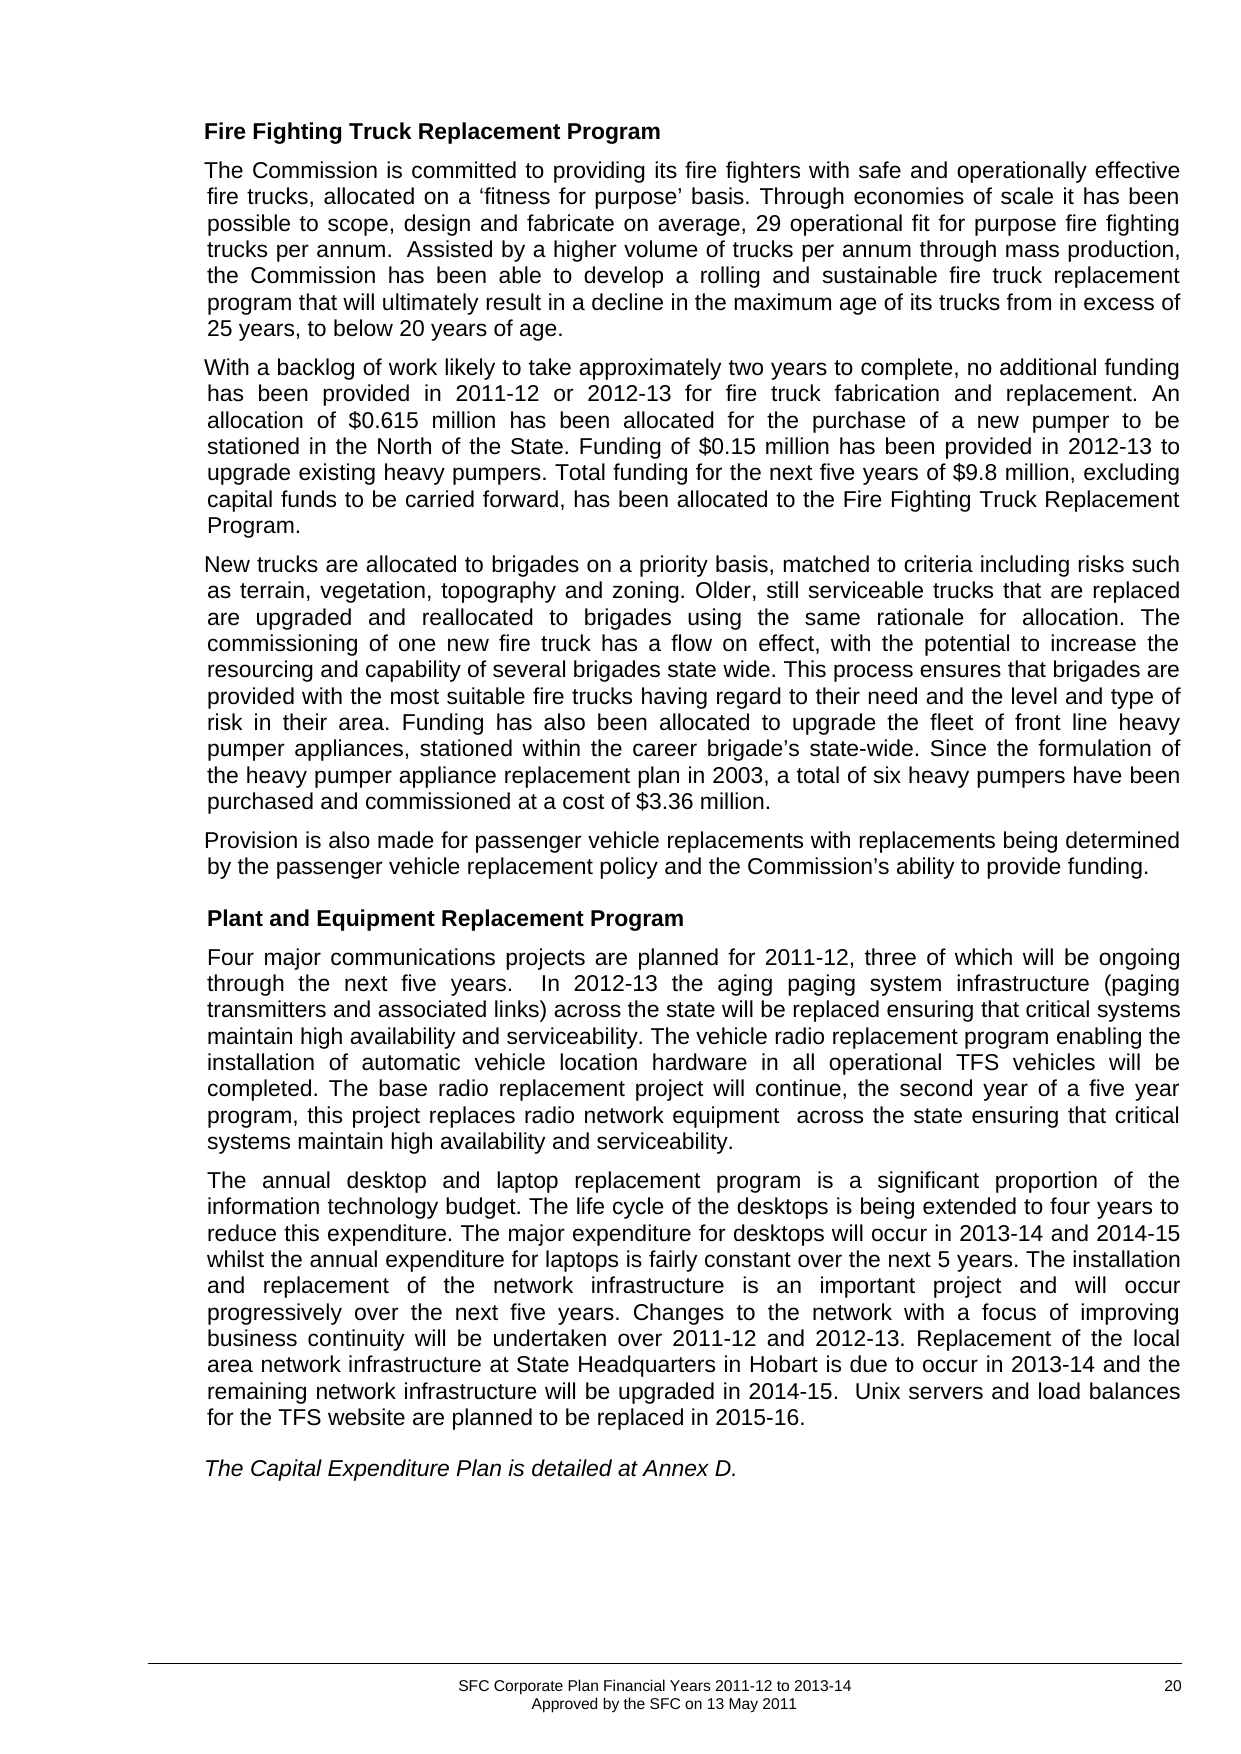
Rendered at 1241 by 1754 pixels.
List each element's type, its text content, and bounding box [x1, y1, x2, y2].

text New trucks are allocated to brigades on a priority basis, matched to criteria including risks such as terrain, vegetation, topography and zoning. Older, still serviceable trucks that are replaced are upgraded and reallocated to brigades using the same rationale for allocation. The commissioning of one new fire truck has a flow on effect, with the potential to increase the resourcing and capability of several brigades state wide. This process ensures that brigades are provided with the most suitable fire trucks having regard to their need and the level and type of risk in their area. Funding has also been allocated to upgrade the fleet of front line heavy pumper appliances, stationed within the career brigade’s state-wide. Since the formulation of the heavy pumper appliance replacement plan in 2003, a total of six heavy pumpers have been purchased and commissioned at a cost of $3.36 million. [204, 551, 1181, 814]
text With a backlog of work likely to take approximately two years to complete, no additional funding has been provided in 2011-12 or 2012-13 for fire truck fabrication and replacement. An allocation of $0.615 million has been allocated for the purchase of a new pumper to be stationed in the North of the State. Funding of $0.15 million has been provided in 2012-13 to upgrade existing heavy pumpers. Total funding for the next five years of $9.8 million, excluding capital funds to be carried forward, has been allocated to the Fire Fighting Truck Replacement Program. [204, 354, 1181, 538]
text The Commission is committed to providing its fire fighters with safe and operationally effective fire trucks, allocated on a ‘fitness for purpose’ basis. Through economies of scale it has been possible to scope, design and fabricate on average, 29 operational fit for purpose fire fighting trucks per annum. Assisted by a higher volume of trucks per annum through mass production, the Commission has been able to develop a rolling and sustainable fire truck replacement program that will ultimately result in a decline in the maximum age of its trucks from in excess of 25 years, to below 20 years of age. [204, 157, 1181, 341]
text The annual desktop and laptop replacement program is a significant proportion of the information technology budget. The life cycle of the desktops is being extended to four years to reduce this expenditure. The major expenditure for desktops will occur in 2013-14 and 2014-15 whilst the annual expenditure for laptops is fairly constant over the next 5 years. The installation and replacement of the network infrastructure is an important project and will occur progressively over the next five years. Changes to the network with a focus of improving business continuity will be undertaken over 2011-12 and 2012-13. Replacement of the local area network infrastructure at State Headquarters in Hobart is due to occur in 2013-14 and the remaining network infrastructure will be upgraded in 2014-15. Unix servers and load balances for the TFS website are planned to be replaced in 2015-16. [207, 1167, 1181, 1430]
text Fire Fighting Truck Replacement Program [204, 118, 1181, 144]
text The Capital Expenditure Plan is detailed at Annex D. [204, 1455, 1181, 1482]
text Plant and Equipment Replacement Program [207, 905, 1181, 931]
text Provision is also made for passenger vehicle replacements with replacements being determined by the passenger vehicle replacement policy and the Commission’s ability to provide funding. [204, 827, 1181, 880]
text Four major communications projects are planned for 2011-12, three of which will be ongoing through the next five years. In 2012-13 the aging paging system infrastructure (paging transmitters and associated links) across the state will be replaced ensuring that critical systems maintain high availability and serviceability. The vehicle radio replacement program enabling the installation of automatic vehicle location hardware in all operational TFS vehicles will be completed. The base radio replacement project will continue, the second year of a five year program, this project replaces radio network equipment across the state ensuring that critical systems maintain high availability and serviceability. [207, 943, 1181, 1154]
